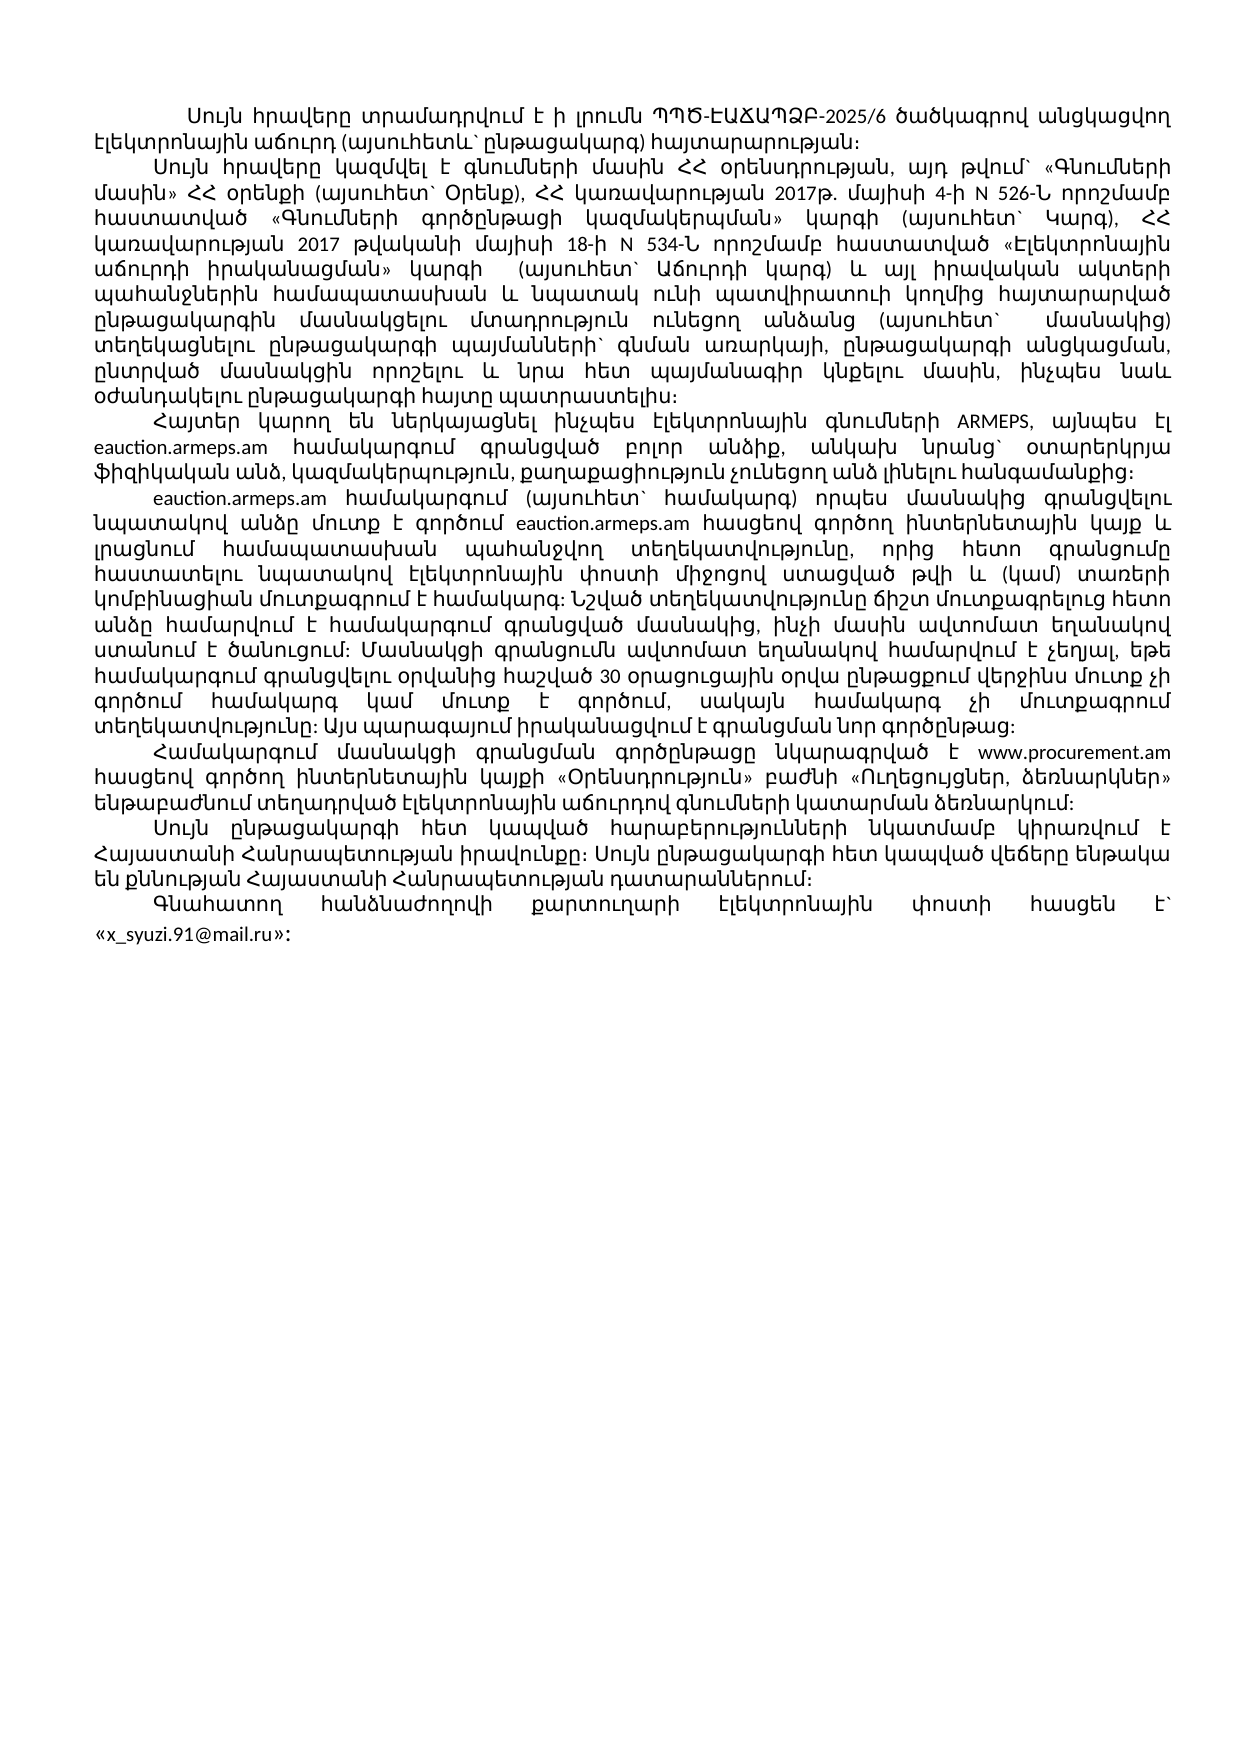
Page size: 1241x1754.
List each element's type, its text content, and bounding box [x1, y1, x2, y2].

text Հայտեր կարող են ներկայացնել ինչպես էլեկտրոնային գնումների ARMEPS, այնպես էլ eauction.armeps.am համակարգում գրանցված բոլոր անձիք, անկախ նրանց` օտարերկրյա ֆիզիկական անձ, կազմակերպություն, քաղաքացիություն չունեցող անձ լինելու հանգամանքից։ [94, 409, 1171, 485]
text Համակարգում մասնակցի գրանցման գործընթացը նկարագրված է www.procurement.am հասցեով գործող ինտերնետային կայքի «Օրենսդրություն» բաժնի «Ուղեցույցներ, ձեռնարկներ» ենթաբաժնում տեղադրված էլեկտրոնային աճուրդով գնումների կատարման ձեռնարկում: [94, 739, 1171, 815]
text Գնահատող հանձնաժողովի քարտուղարի էլեկտրոնային փոստի հասցեն է` «x_syuzi.91@mail.ru»: [94, 892, 1171, 948]
text eauction.armeps.am համակարգում (այսուհետ` համակարգ) որպես մասնակից գրանցվելու նպատակով անձը մուտք է գործում eauction.armeps.am հասցեով գործող ինտերնետային կայք և լրացնում համապատասխան պահանջվող տեղեկատվությունը, որից հետո գրանցումը հաստատելու նպատակով էլեկտրոնային փոստի միջոցով ստացված թվի և (կամ) տառերի կոմբինացիան մուտքագրում է համակարգ: Նշված տեղեկատվությունը ճիշտ մուտքագրելուց հետո անձը համարվում է համակարգում գրանցված մասնակից, ինչի մասին ավտոմատ եղանակով ստանում է ծանուցում: Մասնակցի գրանցումն ավտոմատ եղանակով համարվում է չեղյալ, եթե համակարգում գրանցվելու օրվանից հաշված 30 օրացուցային օրվա ընթացքում վերջինս մուտք չի գործում համակարգ կամ մուտք է գործում, սակայն համակարգ չի մուտքագրում տեղեկատվությունը: Այս պարագայում իրականացվում է գրանցման նոր գործընթաց: [94, 485, 1171, 739]
text Սույն հրավերը տրամադրվում է ի լրումն ՊՊԾ-ԷԱՃԱՊՁԲ-2025/6 ծածկագրով անցկացվող էլեկտրոնային աճուրդ (այսուհետև` ընթացակարգ) հայտարարության։ [94, 104, 1171, 154]
text Սույն հրավերը կազմվել է գնումների մասին ՀՀ օրենսդրության, այդ թվում` «Գնումների մասին» ՀՀ օրենքի (այսուհետ` Օրենք), ՀՀ կառավարության 2017թ. մայիսի 4-ի N 526-Ն որոշմամբ հաստատված «Գնումների գործընթացի կազմակերպման» կարգի (այսուհետ` Կարգ), ՀՀ կառավարության 2017 թվականի մայիսի 18-ի N 534-Ն որոշմամբ հաստատված «Էլեկտրոնային աճուրդի իրականացման» կարգի (այսուհետ` Աճուրդի կարգ) և այլ իրավական ակտերի պահանջներին համապատասխան և նպատակ ունի պատվիրատուի կողմից հայտարարված ընթացակարգին մասնակցելու մտադրություն ունեցող անձանց (այսուհետ` մասնակից) տեղեկացնելու ընթացակարգի պայմանների` գնման առարկայի, ընթացակարգի անցկացման, ընտրված մասնակցին որոշելու և նրա հետ պայմանագիր կնքելու մասին, ինչպես նաև օժանդակելու ընթացակարգի հայտը պատրաստելիս։ [94, 154, 1171, 409]
text Սույն ընթացակարգի հետ կապված հարաբերությունների նկատմամբ կիրառվում է Հայաստանի Հանրապետության իրավունքը։ Սույն ընթացակարգի հետ կապված վեճերը ենթակա են քննության Հայաստանի Հանրապետության դատարաններում։ [94, 815, 1171, 892]
